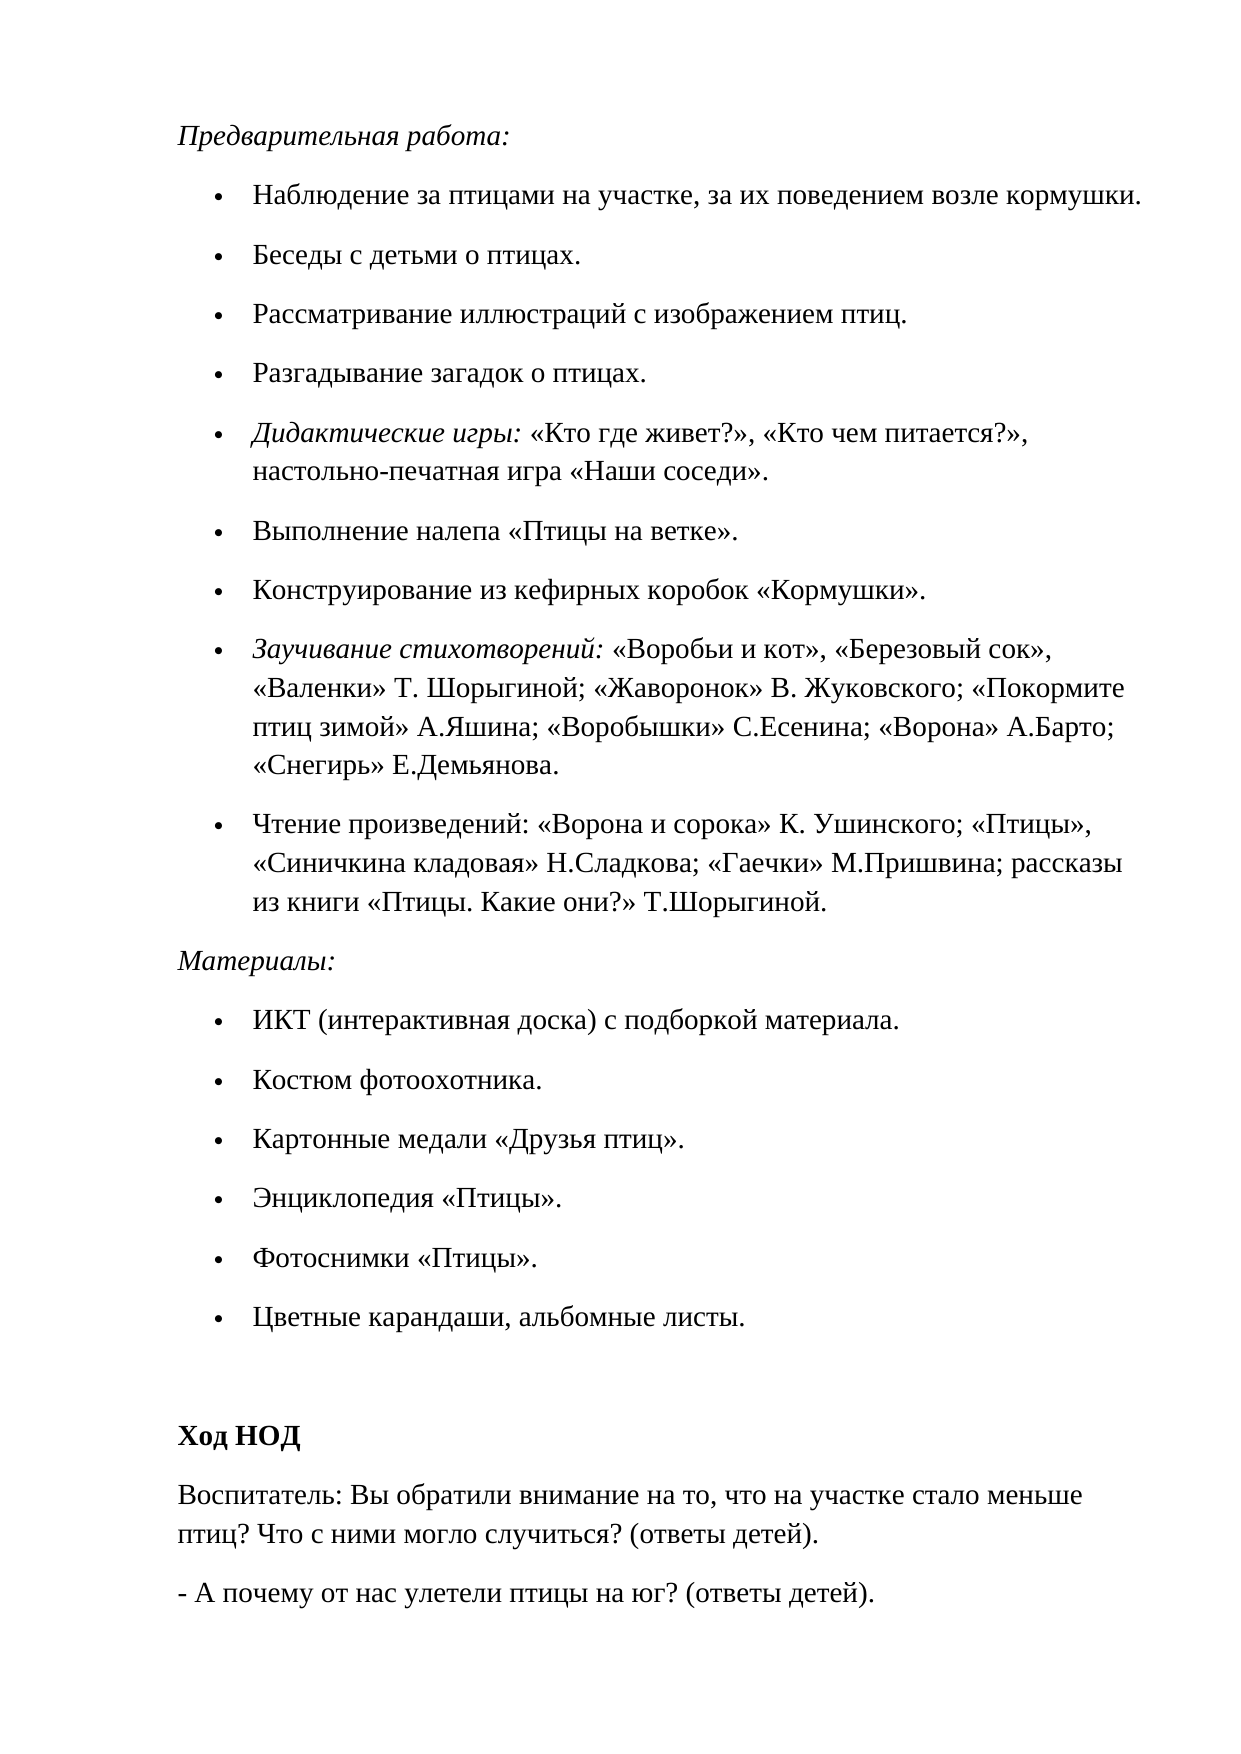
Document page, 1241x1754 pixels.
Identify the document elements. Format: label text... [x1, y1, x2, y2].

list Наблюдение за птицами на участке, за их поведением возле кормушки. [215, 177, 1152, 211]
list Энциклопедия «Птицы». [215, 1181, 1152, 1214]
list Заучивание стихотворений: «Воробьи и кот», «Березовый сок», «Валенки» Т. Шорыгиной; «Жаворонок» В. Жуковского; «Покормите птиц зимой» А.Яшина; «Воробышки» С.Есенина; «Ворона» А.Барто; «Снегирь» Е.Демьянова. [215, 632, 1152, 781]
list Рассматривание иллюстраций с изображением птиц. [215, 296, 1152, 330]
list Выполнение налепа «Птицы на ветке». [215, 513, 1152, 546]
list ИКТ (интерактивная доска) с подборкой материала. [215, 1002, 1152, 1036]
text Материалы: [177, 943, 1152, 977]
list Чтение произведений: «Ворона и сорока» К. Ушинского; «Птицы», «Синичкина кладовая» Н.Сладкова; «Гаечки» М.Пришвина; рассказы из книги «Птицы. Какие они?» Т.Шорыгиной. [215, 807, 1152, 917]
text Воспитатель: Вы обратили внимание на то, что на участке стало меньше птиц? Что с ними могло случиться? (ответы детей). [177, 1477, 1152, 1549]
list Беседы с детьми о птицах. [215, 237, 1152, 270]
list Фотоснимки «Птицы». [215, 1240, 1152, 1273]
list Разгадывание загадок о птицах. [215, 356, 1152, 389]
text Ход НОД [177, 1418, 1152, 1452]
list Конструирование из кефирных коробок «Кормушки». [215, 572, 1152, 606]
list Картонные медали «Друзья птиц». [215, 1121, 1152, 1155]
list Дидактические игры: «Кто где живет?», «Кто чем питается?», настольно-печатная игра «Наши соседи». [215, 415, 1152, 487]
list Костюм фотоохотника. [215, 1062, 1152, 1095]
text - А почему от нас улетели птицы на юг? (ответы детей). [177, 1575, 1152, 1609]
text Предварительная работа: [177, 118, 1152, 152]
list Цветные карандаши, альбомные листы. [215, 1299, 1152, 1333]
